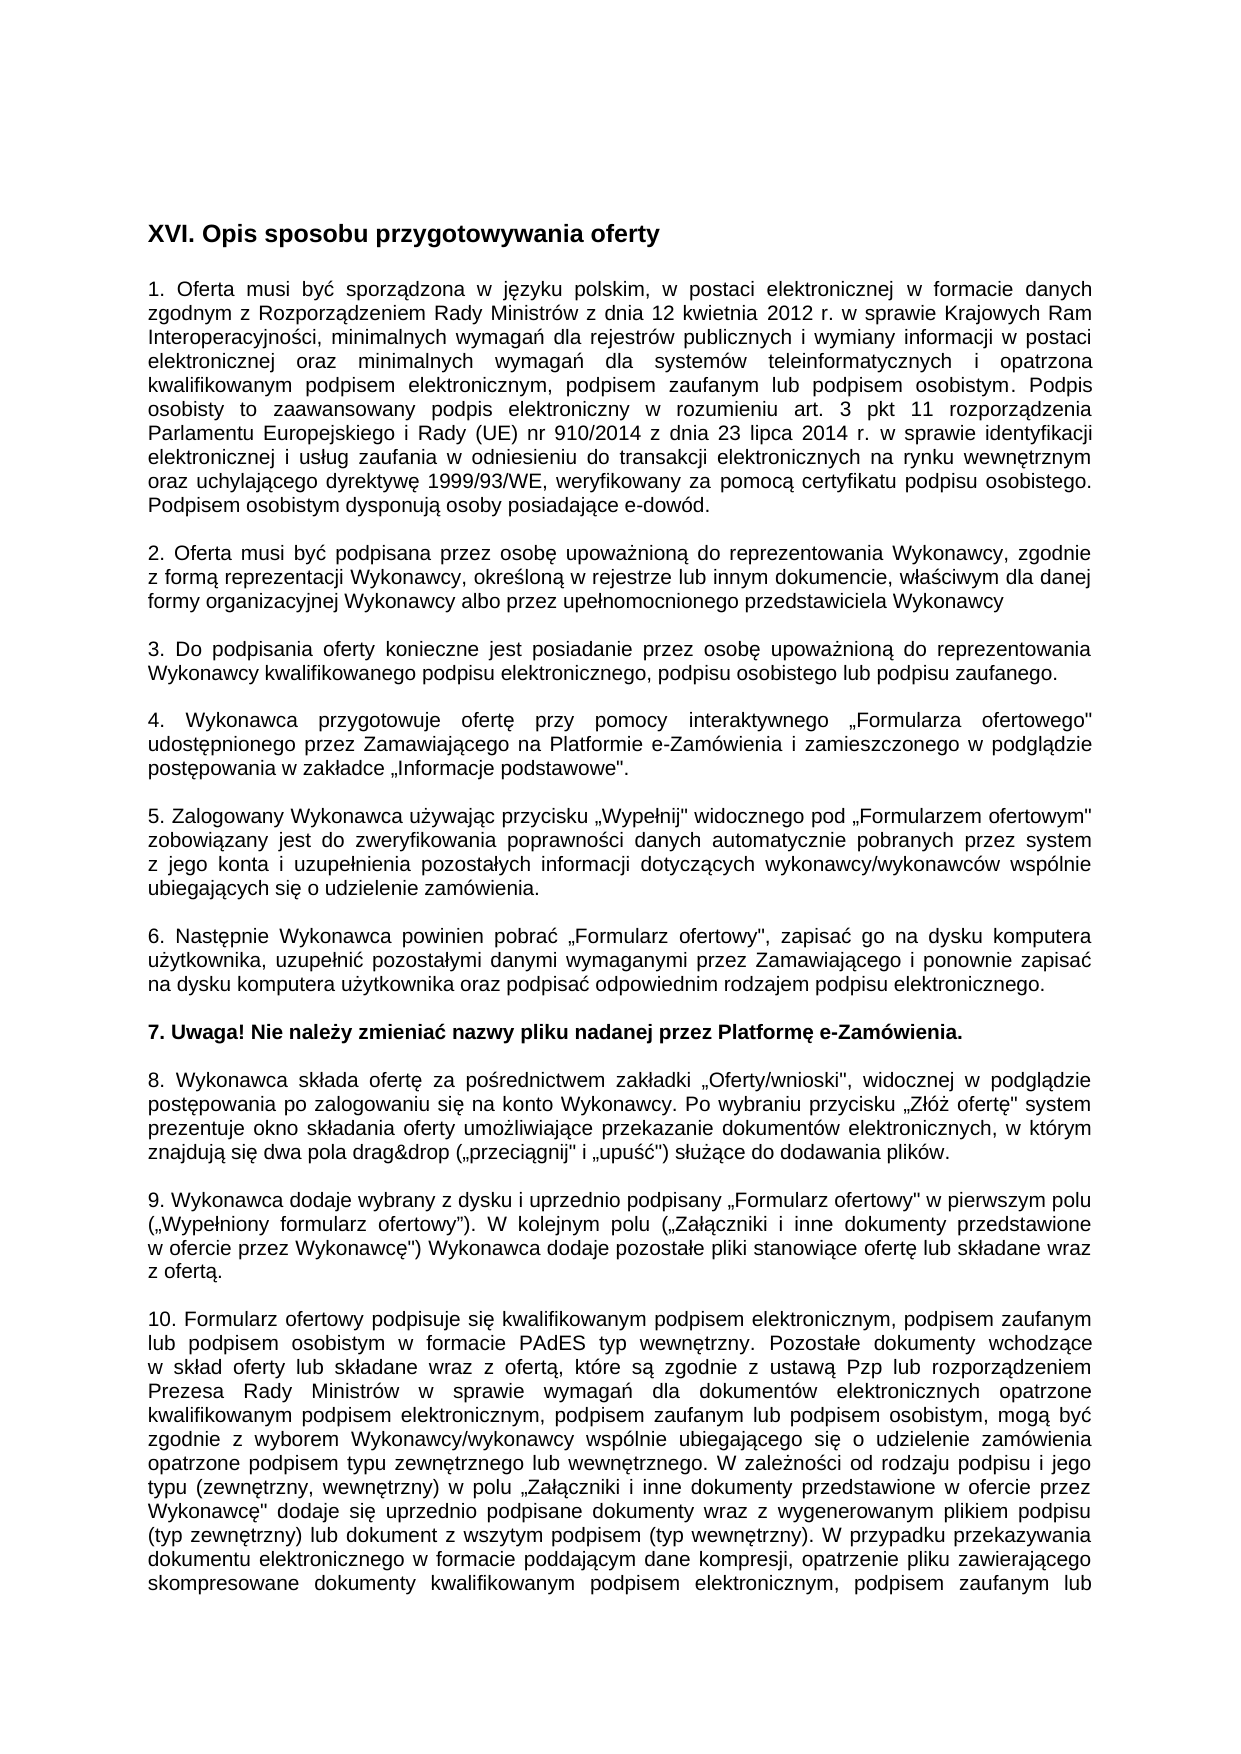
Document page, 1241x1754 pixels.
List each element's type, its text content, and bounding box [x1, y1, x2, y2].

text 5. Zalogowany Wykonawca używając przycisku „Wypełnij" widocznego pod „Formularzem ofertowym" zobowiązany jest do zweryfikowania poprawności danych automatycznie pobranych przez system z jego konta i uzupełnienia pozostałych informacji dotyczących wykonawcy/wykonawców wspólnie ubiegających się o udzielenie zamówienia. [148, 804, 1093, 900]
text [148, 1307, 1093, 1595]
text 8. Wykonawca składa ofertę za pośrednictwem zakładki „Oferty/wnioski", widocznej w podglądzie postępowania po zalogowaniu się na konto Wykonawcy. Po wybraniu przycisku „Złóż ofertę" system prezentuje okno składania oferty umożliwiające przekazanie dokumentów elektronicznych, w którym znajdują się dwa pola drag&drop („przeciągnij" i „upuść") służące do dodawania plików. [148, 1068, 1093, 1163]
text 9. Wykonawca dodaje wybrany z dysku i uprzednio podpisany „Formularz ofertowy" w pierwszym polu („Wypełniony formularz ofertowy”). W kolejnym polu („Załączniki i inne dokumenty przedstawione w ofercie przez Wykonawcę") Wykonawca dodaje pozostałe pliki stanowiące ofertę lub składane wraz z ofertą. [148, 1187, 1093, 1283]
text 6. Następnie Wykonawca powinien pobrać „Formularz ofertowy", zapisać go na dysku komputera użytkownika, uzupełnić pozostałymi danymi wymaganymi przez Zamawiającego i ponownie zapisać na dysku komputera użytkownika oraz podpisać odpowiednim rodzajem podpisu elektronicznego. [148, 924, 1093, 996]
text 2. Oferta musi być podpisana przez osobę upoważnioną do reprezentowania Wykonawcy, zgodnie z formą reprezentacji Wykonawcy, określoną w rejestrze lub innym dokumencie, właściwym dla danej formy organizacyjnej Wykonawcy albo przez upełnomocnionego przedstawiciela Wykonawcy [148, 541, 1093, 612]
text 4. Wykonawca przygotowuje ofertę przy pomocy interaktywnego „Formularza ofertowego" udostępnionego przez Zamawiającego na Platformie e-Zamówienia i zamieszczonego w podglądzie postępowania w zakładce „Informacje podstawowe". [148, 708, 1093, 780]
text XVI. Opis sposobu przygotowywania oferty [148, 219, 1093, 248]
text 3. Do podpisania oferty konieczne jest posiadanie przez osobę upoważnioną do reprezentowania Wykonawcy kwalifikowanego podpisu elektronicznego, podpisu osobistego lub podpisu zaufanego. [148, 636, 1093, 684]
text 1. Oferta musi być sporządzona w języku polskim, w postaci elektronicznej w formacie danych zgodnym z Rozporządzeniem Rady Ministrów z dnia 12 kwietnia 2012 r. w sprawie Krajowych Ram Interoperacyjności, minimalnych wymagań dla rejestrów publicznych i wymiany informacji w postaci elektronicznej oraz minimalnych wymagań dla systemów teleinformatycznych i opatrzona kwalifikowanym podpisem elektronicznym, podpisem zaufanym lub podpisem osobistym. Podpis osobisty to zaawansowany podpis elektroniczny w rozumieniu art. 3 pkt 11 rozporządzenia Parlamentu Europejskiego i Rady (UE) nr 910/2014 z dnia 23 lipca 2014 r. w sprawie identyfikacji elektronicznej i usług zaufania w odniesieniu do transakcji elektronicznych na rynku wewnętrznym oraz uchylającego dyrektywę 1999/93/WE, weryfikowany za pomocą certyfikatu podpisu osobistego. Podpisem osobistym dysponują osoby posiadające e-dowód. [148, 277, 1093, 517]
text 7. Uwaga! Nie należy zmieniać nazwy pliku nadanej przez Platformę e-Zamówienia. [148, 1020, 1093, 1044]
